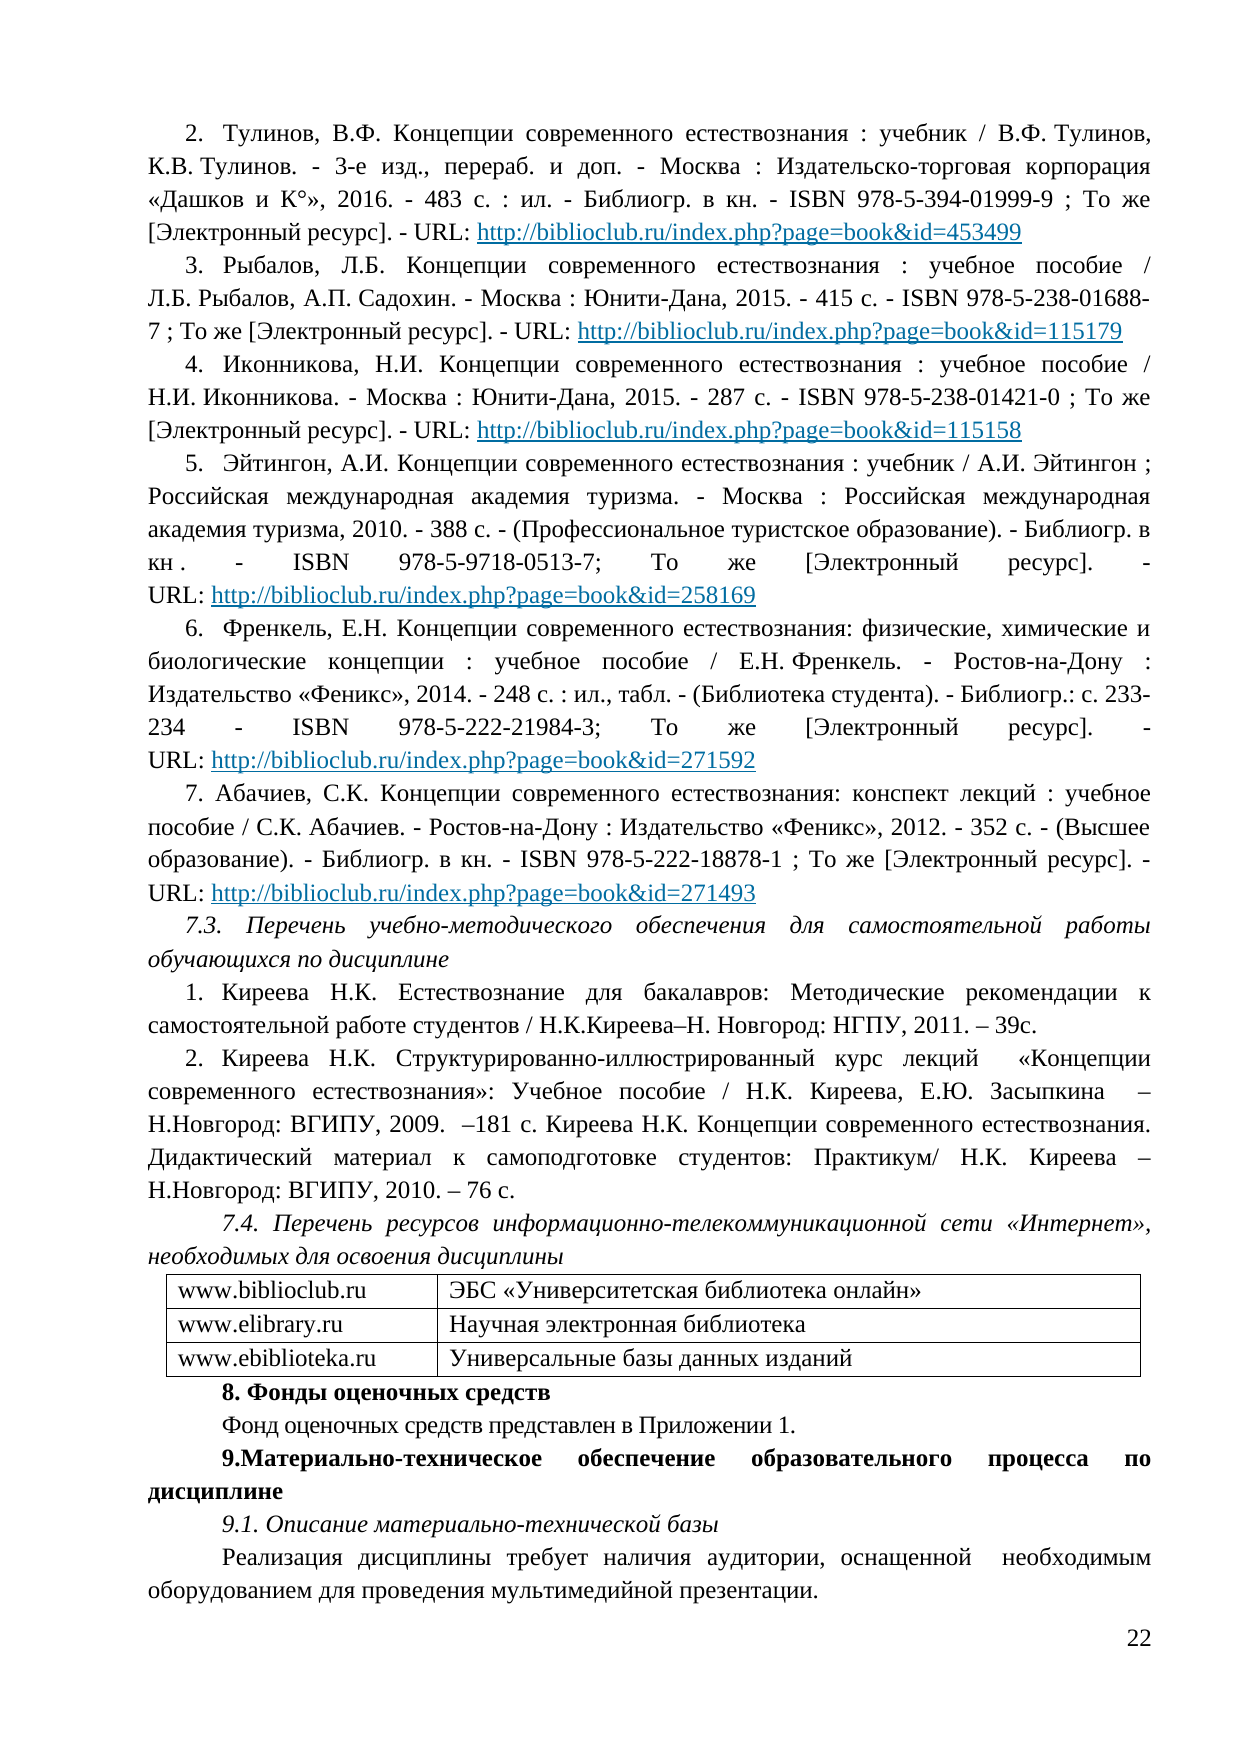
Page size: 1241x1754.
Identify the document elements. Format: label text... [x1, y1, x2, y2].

table_cell Универсальные базы данных изданий [438, 1343, 1140, 1376]
text 9.1. Описание материально-технической базы [148, 1509, 1152, 1538]
text 8. Фонды оценочных средств [148, 1377, 1152, 1406]
table_cell www.elibrary.ru [167, 1309, 437, 1342]
table_cell Научная электронная библиотека [438, 1309, 1140, 1342]
list Тулинов, В.Ф. Концепции современного естествознания : учебник / В.Ф. Тулинов, К.В. Тулинов. - 3-е изд., перераб. и доп. - Москва : Издательско-торговая корпорация «Дашков и К°», 2016. - 483 с. : ил. - Библиогр. в кн. - ISBN 978-5-394-01999-9 ; То же [Электронный ресурс]. - URL: http://biblioclub.ru/index.php?page=book&id=453499 [148, 118, 1152, 246]
text 7. Абачиев, С.К. Концепции современного естествознания: конспект лекций : учебное пособие / С.К. Абачиев. - Ростов-на-Дону : Издательство «Феникс», 2012. - 352 с. - (Высшее образование). - Библиогр. в кн. - ISBN 978-5-222-18878-1 ; То же [Электронный ресурс]. - URL: http://biblioclub.ru/index.php?page=book&id=271493 [148, 778, 1152, 906]
table_cell www.ebiblioteka.ru [167, 1343, 437, 1376]
text Фонд оценочных средств представлен в Приложении 1. [148, 1410, 1152, 1439]
list Рыбалов, Л.Б. Концепции современного естествознания : учебное пособие / Л.Б. Рыбалов, А.П. Садохин. - Москва : Юнити-Дана, 2015. - 415 с. - ISBN 978-5-238-01688-7 ; То же [Электронный ресурс]. - URL: http://biblioclub.ru/index.php?page=book&id=115179 [148, 250, 1152, 345]
list Киреева Н.К. Естествознание для бакалавров: Методические рекомендации к самостоятельной работе студентов / Н.К.Киреева–Н. Новгород: НГПУ, 2011. – 39с. [148, 977, 1152, 1038]
list Френкель, Е.Н. Концепции современного естествознания: физические, химические и биологические концепции : учебное пособие / Е.Н. Френкель. - Ростов-на-Дону : Издательство «Феникс», 2014. - 248 с. : ил., табл. - (Библиотека студента). - Библиогр.: с. 233-234 - ISBN 978-5-222-21984-3; То же [Электронный ресурс]. - URL: http://biblioclub.ru/index.php?page=book&id=271592 [148, 613, 1152, 774]
text 7.4. Перечень ресурсов информационно-телекоммуникационной сети «Интернет», необходимых для освоения дисциплины [148, 1208, 1152, 1269]
text 9.Материально-техническое обеспечение образовательного процесса по дисциплине [148, 1443, 1152, 1505]
text Реализация дисциплины требует наличия аудитории, оснащенной необходимым оборудованием для проведения мультимедийной презентации. [148, 1542, 1152, 1604]
text 7.3. Перечень учебно-методического обеспечения для самостоятельной работы обучающихся по дисциплине [148, 911, 1152, 972]
list Киреева Н.К. Структурированно-иллюстрированный курс лекций «Концепции современного естествознания»: Учебное пособие / Н.К. Киреева, Е.Ю. Засыпкина – Н.Новгород: ВГИПУ, 2009. –181 с. Киреева Н.К. Концепции современного естествознания. Дидактический материал к самоподготовке студентов: Практикум/ Н.К. Киреева –Н.Новгород: ВГИПУ, 2010. – 76 с. [148, 1043, 1152, 1203]
table_header www.biblioclub.ru [167, 1275, 437, 1308]
list Эйтингон, А.И. Концепции современного естествознания : учебник / А.И. Эйтингон ; Российская международная академия туризма. - Москва : Российская международная академия туризма, 2010. - 388 с. - (Профессиональное туристское образование). - Библиогр. в кн . - ISBN 978-5-9718-0513-7; То же [Электронный ресурс]. - URL: http://biblioclub.ru/index.php?page=book&id=258169 [148, 448, 1152, 609]
table_header ЭБС «Университетская библиотека онлайн» [438, 1275, 1140, 1308]
list Иконникова, Н.И. Концепции современного естествознания : учебное пособие / Н.И. Иконникова. - Москва : Юнити-Дана, 2015. - 287 с. - ISBN 978-5-238-01421-0 ; То же [Электронный ресурс]. - URL: http://biblioclub.ru/index.php?page=book&id=115158 [148, 349, 1152, 444]
